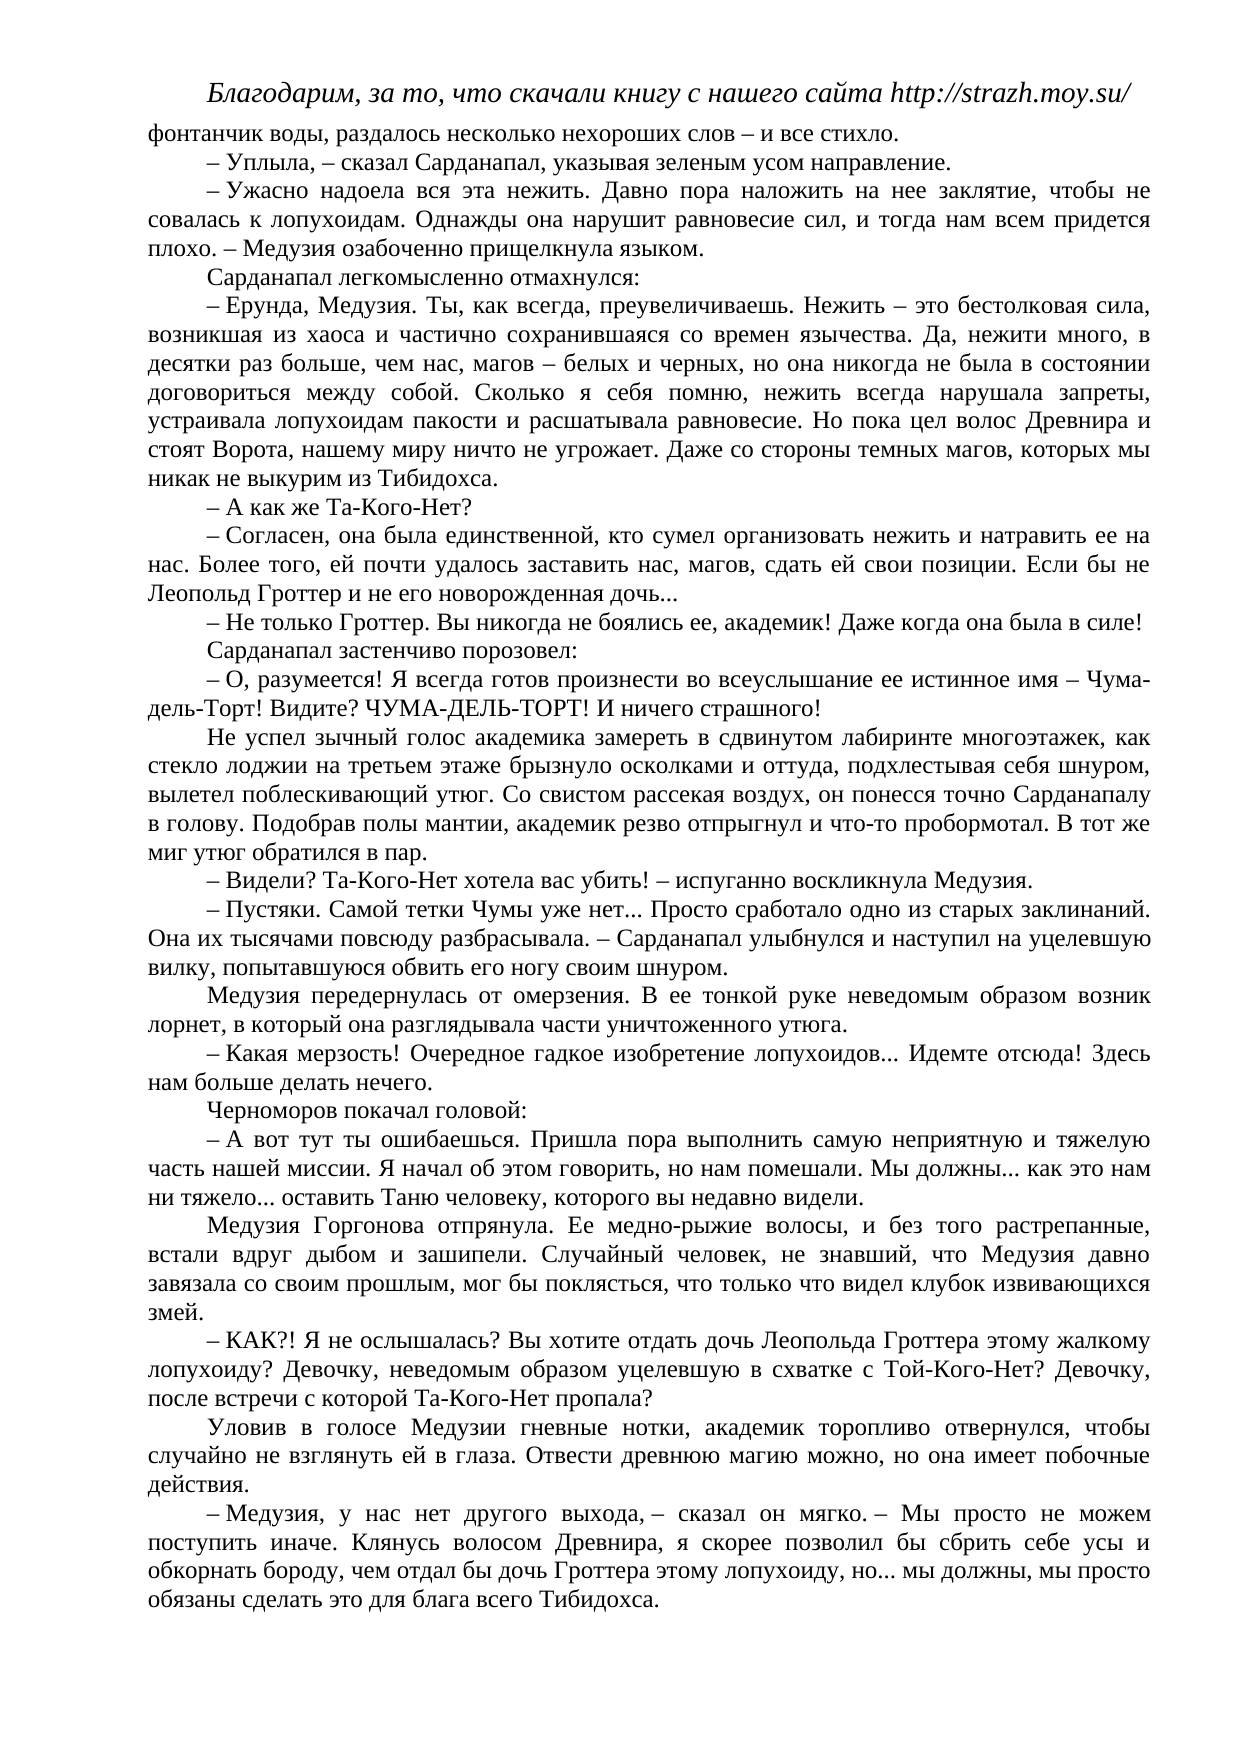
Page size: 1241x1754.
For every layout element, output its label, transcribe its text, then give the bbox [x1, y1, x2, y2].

text Не успел зычный голос академика замереть в сдвинутом лабиринте многоэтажек, как стекло лоджии на третьем этаже брызнуло осколками и оттуда, подхлестывая себя шнуром, вылетел поблескивающий утюг. Со свистом рассекая воздух, он понесся точно Сарданапалу в голову. Подобрав полы мантии, академик резво отпрыгнул и что-то пробормотал. В тот же миг утюг обратился в пар. [148, 722, 1152, 866]
text – Не только Гроттер. Вы никогда не боялись ее, академик! Даже когда она была в силе! [148, 607, 1152, 636]
text – Медузия, у нас нет другого выхода, – сказал он мягко. – Мы просто не можем поступить иначе. Клянусь волосом Древнира, я скорее позволил бы сбрить себе усы и обкорнать бороду, чем отдал бы дочь Гроттера этому лопухоиду, но... мы должны, мы просто обязаны сделать это для блага всего Тибидохса. [148, 1498, 1152, 1613]
text Медузия Горгонова отпрянула. Ее медно-рыжие волосы, и без того растрепанные, встали вдруг дыбом и зашипели. Случайный человек, не знавший, что Медузия давно завязала со своим прошлым, мог бы поклясться, что только что видел клубок извивающихся змей. [148, 1211, 1152, 1326]
text – О, разумеется! Я всегда готов произнести во всеуслышание ее истинное имя – Чума-дель-Торт! Видите? ЧУМА-ДЕЛЬ-ТОРТ! И ничего страшного! [148, 664, 1152, 722]
text – Уплыла, – сказал Сарданапал, указывая зеленым усом направление. [148, 147, 1152, 176]
text – А вот тут ты ошибаешься. Пришла пора выполнить самую неприятную и тяжелую часть нашей миссии. Я начал об этом говорить, но нам помешали. Мы должны... как это нам ни тяжело... оставить Таню человеку, которого вы недавно видели. [148, 1124, 1152, 1211]
text – Ужасно надоела вся эта нежить. Давно пора наложить на нее заклятие, чтобы не совалась к лопухоидам. Однажды она нарушит равновесие сил, и тогда нам всем придется плохо. – Медузия озабоченно прищелкнула языком. [148, 176, 1152, 262]
text – Согласен, она была единственной, кто сумел организовать нежить и натравить ее на нас. Более того, ей почти удалось заставить нас, магов, сдать ей свои позиции. Если бы не Леопольд Гроттер и не его новорожденная дочь... [148, 521, 1152, 607]
text Сарданапал легкомысленно отмахнулся: [148, 262, 1152, 291]
text Черноморов покачал головой: [148, 1096, 1152, 1124]
text – Какая мерзость! Очередное гадкое изобретение лопухоидов... Идемте отсюда! Здесь нам больше делать нечего. [148, 1038, 1152, 1096]
text – Ерунда, Медузия. Ты, как всегда, преувеличиваешь. Нежить – это бестолковая сила, возникшая из хаоса и частично сохранившаяся со времен язычества. Да, нежити много, в десятки раз больше, чем нас, магов – белых и черных, но она никогда не была в состоянии договориться между собой. Сколько я себя помню, нежить всегда нарушала запреты, устраивала лопухоидам пакости и расшатывала равновесие. Но пока цел волос Древнира и стоят Ворота, нашему миру ничто не угрожает. Даже со стороны темных магов, которых мы никак не выкурим из Тибидохса. [148, 291, 1152, 492]
text Уловив в голосе Медузии гневные нотки, академик торопливо отвернулся, чтобы случайно не взглянуть ей в глаза. Отвести древнюю магию можно, но она имеет побочные действия. [148, 1412, 1152, 1498]
text Сарданапал застенчиво порозовел: [148, 636, 1152, 664]
text – Видели? Та-Кого-Нет хотела вас убить! – испуганно воскликнула Медузия. [148, 866, 1152, 894]
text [148, 118, 1152, 147]
text Медузия передернулась от омерзения. В ее тонкой руке неведомым образом возник лорнет, в который она разглядывала части уничтоженного утюга. [148, 981, 1152, 1038]
text – КАК?! Я не ослышалась? Вы хотите отдать дочь Леопольда Гроттера этому жалкому лопухоиду? Девочку, неведомым образом уцелевшую в схватке с Той-Кого-Нет? Девочку, после встречи с которой Та-Кого-Нет пропала? [148, 1326, 1152, 1412]
text – Пустяки. Самой тетки Чумы уже нет... Просто сработало одно из старых заклинаний. Она их тысячами повсюду разбрасывала. – Сарданапал улыбнулся и наступил на уцелевшую вилку, попытавшуюся обвить его ногу своим шнуром. [148, 894, 1152, 981]
text – А как же Та-Кого-Нет? [148, 492, 1152, 521]
